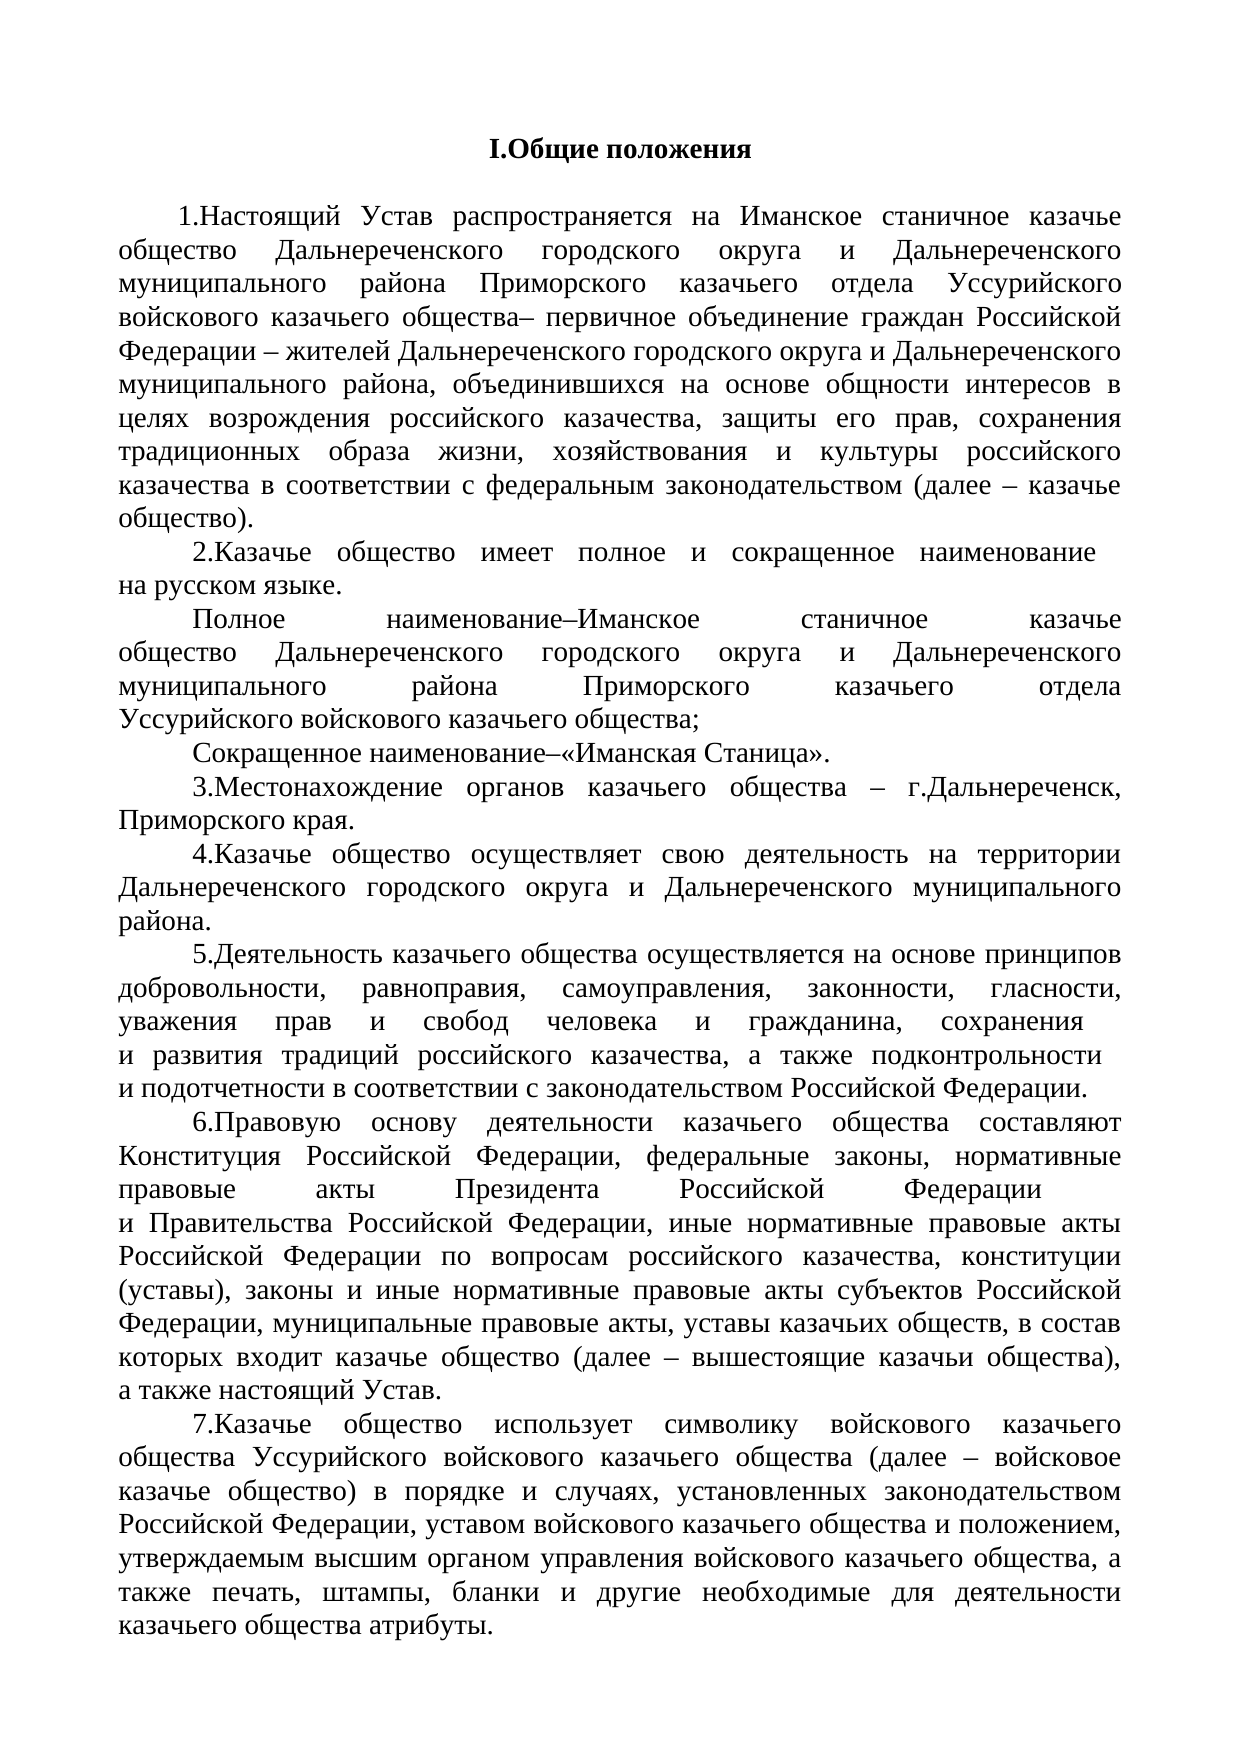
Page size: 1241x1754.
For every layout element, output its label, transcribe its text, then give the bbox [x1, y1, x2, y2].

text I.Общие положения [118, 131, 1122, 165]
text 6.Правовую основу деятельности казачьего общества составляют Конституция Российской Федерации, федеральные законы, нормативные правовые акты Президента Российской Федерации и Правительства Российской Федерации, иные нормативные правовые акты Российской Федерации по вопросам российского казачества, конституции (уставы), законы и иные нормативные правовые акты субъектов Российской Федерации, муниципальные правовые акты, уставы казачьих обществ, в состав которых входит казачье общество (далее – вышестоящие казачьи общества), а также настоящий Устав. [118, 1104, 1122, 1406]
text Сокращенное наименование–«Иманская Станица». [118, 735, 1122, 769]
text 4.Казачье общество осуществляет свою деятельность на территории Дальнереченского городского округа и Дальнереченского муниципального района. [118, 836, 1122, 936]
text 5.Деятельность казачьего общества осуществляется на основе принципов добровольности, равноправия, самоуправления, законности, гласности, уважения прав и свобод человека и гражданина, сохранения и развития традиций российского казачества, а также подконтрольности и подотчетности в соответствии с законодательством Российской Федерации. [118, 936, 1122, 1104]
text 3.Местонахождение органов казачьего общества – г.Дальнереченск, Приморского края. [118, 769, 1122, 836]
text 2.Казачье общество имеет полное и сокращенное наименование на русском языке. [118, 534, 1122, 601]
text 7.Казачье общество использует символику войскового казачьего общества Уссурийского войскового казачьего общества (далее – войсковое казачье общество) в порядке и случаях, установленных законодательством Российской Федерации, уставом войскового казачьего общества и положением, утверждаемым высшим органом управления войскового казачьего общества, а также печать, штампы, бланки и другие необходимые для деятельности казачьего общества атрибуты. [118, 1406, 1122, 1641]
text 1.Настоящий Устав распространяется на Иманское станичное казачье общество Дальнереченского городского округа и Дальнереченского муниципального района Приморского казачьего отдела Уссурийского войскового казачьего общества– первичное объединение граждан Российской Федерации – жителей Дальнереченского городского округа и Дальнереченского муниципального района, объединившихся на основе общности интересов в целях возрождения российского казачества, защиты его прав, сохранения традиционных образа жизни, хозяйствования и культуры российского казачества в соответствии с федеральным законодательством (далее – казачье общество). [118, 198, 1122, 534]
text Полное наименование–Иманское станичное казачье общество Дальнереченского городского округа и Дальнереченского муниципального района Приморского казачьего отдела Уссурийского войскового казачьего общества; [118, 601, 1122, 735]
